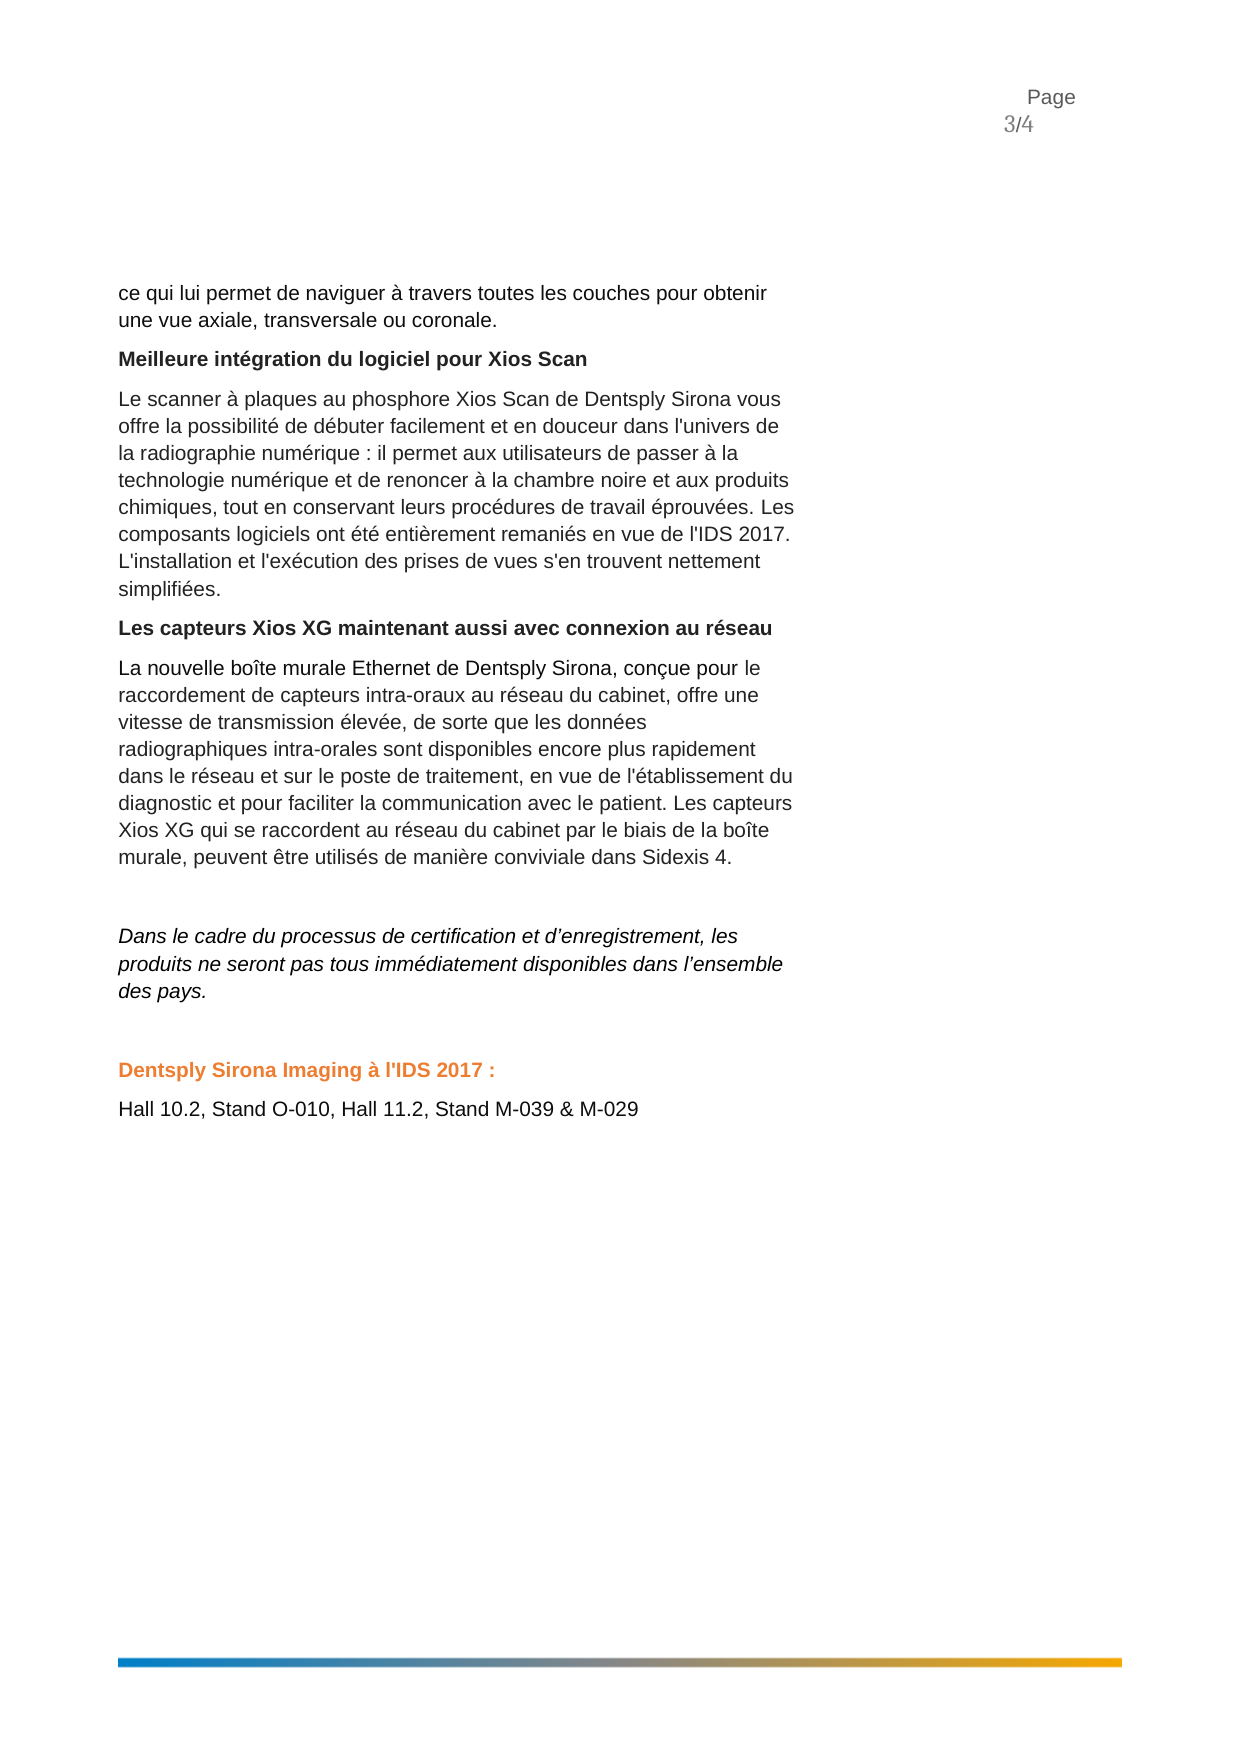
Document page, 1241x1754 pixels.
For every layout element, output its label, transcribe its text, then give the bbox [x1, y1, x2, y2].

picture [118, 1653, 1122, 1673]
text Les capteurs Xios XG maintenant aussi avec connexion au réseau [118, 613, 798, 640]
text Dans le cadre du processus de certification et d’enregistrement, les produits ne seront pas tous immédiatement disponibles dans l’ensemble des pays. [118, 921, 798, 1002]
text Hall 10.2, Stand O-010, Hall 11.2, Stand M-039 & M-029 [118, 1094, 798, 1121]
text La nouvelle boîte murale Ethernet de Dentsply Sirona, conçue pour le raccordement de capteurs intra-oraux au réseau du cabinet, offre une vitesse de transmission élevée, de sorte que les données radiographiques intra-orales sont disponibles encore plus rapidement dans le réseau et sur le poste de traitement, en vue de l'établissement du diagnostic et pour faciliter la communication avec le patient. Les capteurs Xios XG qui se raccordent au réseau du cabinet par le biais de la boîte murale, peuvent être utilisés de manière conviviale dans Sidexis 4. [118, 652, 798, 869]
text Le scanner à plaques au phosphore Xios Scan de Dentsply Sirona vous offre la possibilité de débuter facilement et en douceur dans l'univers de la radiographie numérique : il permet aux utilisateurs de passer à la technologie numérique et de renoncer à la chambre noire et aux produits chimiques, tout en conservant leurs procédures de travail éprouvées. Les composants logiciels ont été entièrement remaniés en vue de l'IDS 2017. L'installation et l'exécution des prises de vues s'en trouvent nettement simplifiées. [118, 384, 798, 600]
text Meilleure intégration du logiciel pour Xios Scan [118, 344, 798, 371]
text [118, 277, 798, 332]
text Dentsply Sirona Imaging à l'IDS 2017 : [118, 1054, 798, 1082]
